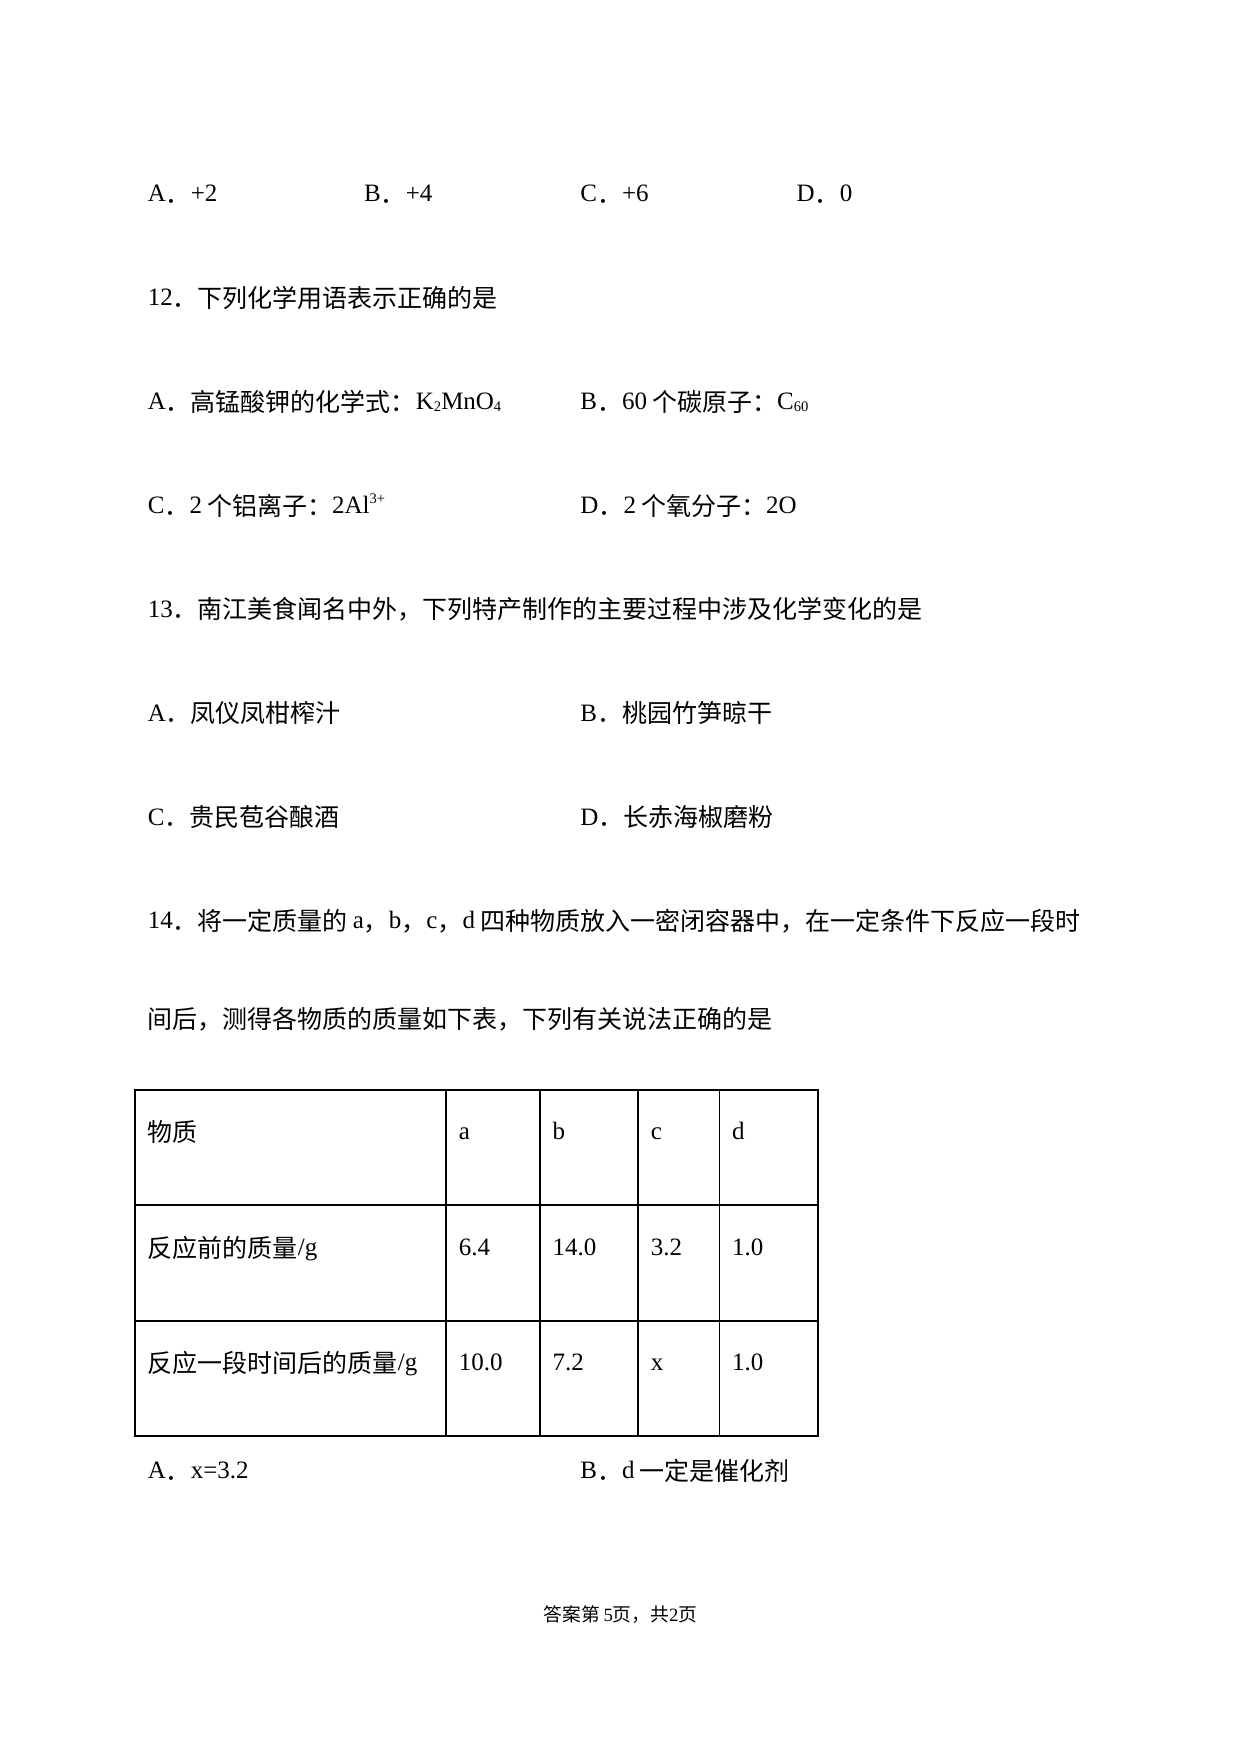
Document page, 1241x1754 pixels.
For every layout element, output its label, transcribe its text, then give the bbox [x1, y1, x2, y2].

text 12．下列化学用语表示正确的是 [148, 264, 1093, 329]
table_cell 反应前的质量/g [136, 1206, 445, 1320]
table_header 物质 [136, 1091, 445, 1204]
table_header b [541, 1091, 637, 1204]
text A．高锰酸钾的化学式：K2MnO4 B．60个碳原子：C60 [148, 368, 1093, 433]
table_cell 反应一段时间后的质量/g [136, 1322, 445, 1435]
table_cell 14.0 [541, 1206, 637, 1320]
table_cell 1.0 [720, 1206, 817, 1320]
table_header c [639, 1091, 719, 1204]
table_cell 6.4 [447, 1206, 539, 1320]
text A．凤仪凤柑榨汁 B．桃园竹笋晾干 [148, 679, 1093, 744]
table_cell x [639, 1322, 719, 1435]
table_header a [447, 1091, 539, 1204]
table_cell 10.0 [447, 1322, 539, 1435]
table_cell 1.0 [720, 1322, 817, 1435]
text C．2个铝离子：2Al3+ D．2个氧分子：2O [148, 472, 1093, 537]
text C．贵民苞谷酿酒 D．长赤海椒磨粉 [148, 783, 1093, 848]
table_header d [720, 1091, 817, 1204]
text A．+2 B．+4 C．+6 D．0 [148, 160, 1093, 225]
text A．x=3.2 B．d一定是催化剂 [148, 1437, 1093, 1502]
table_cell 3.2 [639, 1206, 719, 1320]
text 14．将一定质量的a，b，c，d四种物质放入一密闭容器中，在一定条件下反应一段时间后，测得各物质的质量如下表，下列有关说法正确的是 [148, 887, 1093, 1050]
table_cell 7.2 [541, 1322, 637, 1435]
text 13．南江美食闻名中外，下列特产制作的主要过程中涉及化学变化的是 [148, 576, 1093, 641]
